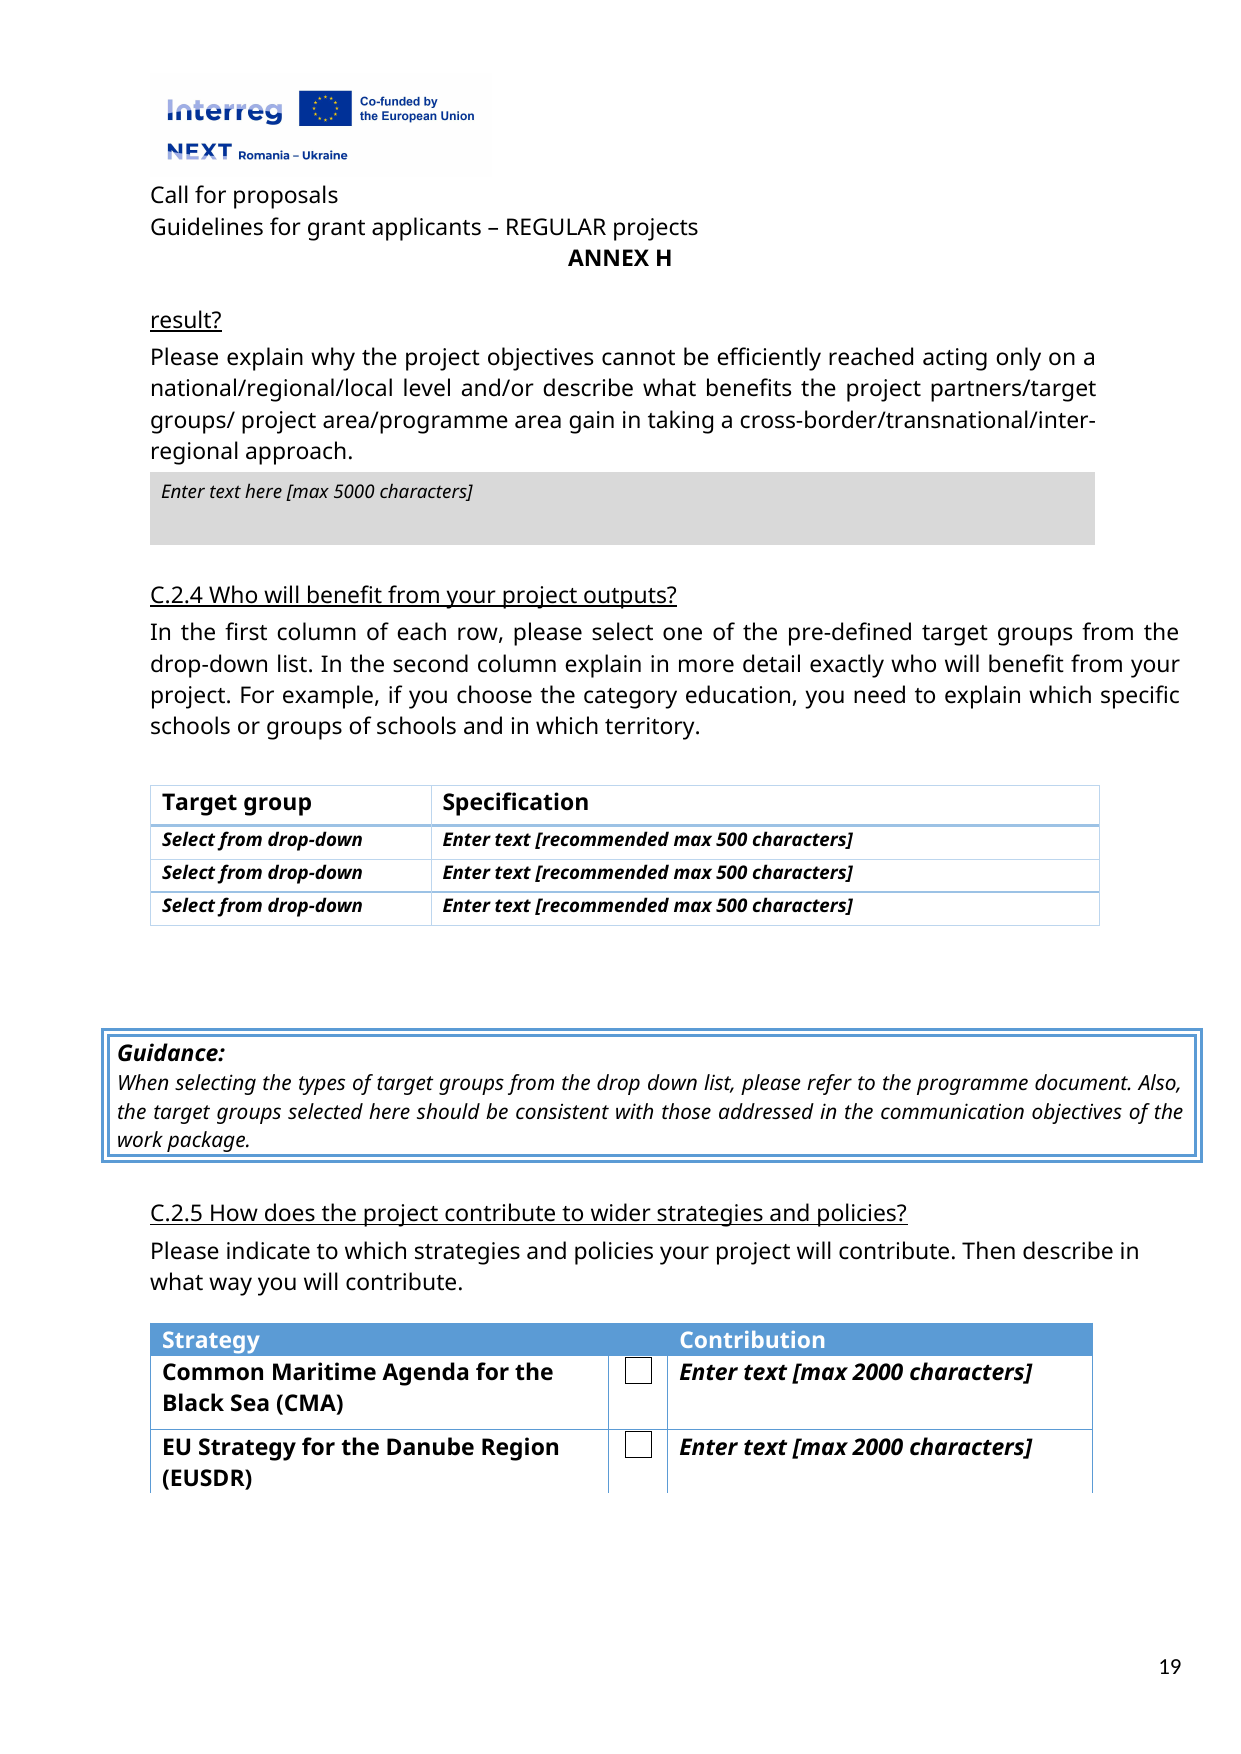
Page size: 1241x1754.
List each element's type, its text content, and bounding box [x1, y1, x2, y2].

table_cell Select from drop-down [151, 827, 431, 858]
table_cell Select from drop-down [151, 893, 431, 924]
table_cell Common Maritime Agenda for the Black Sea (CMA) [151, 1356, 608, 1429]
table_cell [609, 1430, 667, 1493]
table_cell Enter text [max 2000 characters] [668, 1430, 1092, 1493]
table_header Specification [432, 786, 1099, 823]
text C.2.5 How does the project contribute to wider strategies and policies? [150, 1197, 1181, 1228]
table_cell Enter text [recommended max 500 characters] [432, 893, 1099, 924]
table_cell Enter text here [max 5000 characters] [150, 472, 1095, 545]
table_header Guidance: When selecting the types of target groups from the drop down list, please refer to the programme document. Also, the target groups selected here should be consistent with those addressed in the communication objectives of the work package. [106, 1031, 1198, 1154]
table_cell [609, 1356, 667, 1429]
text In the first column of each row, please select one of the pre-defined target groups from the drop-down list. In the second column explain in more detail exactly who will benefit from your project. For example, if you choose the category education, you need to explain which specific schools or groups of schools and in which territory. [150, 616, 1181, 741]
text C.2.4 Who will benefit from your project outputs? [150, 579, 1181, 610]
table_header Strategy [151, 1324, 668, 1355]
picture [150, 73, 492, 177]
table_cell Enter text [recommended max 500 characters] [432, 827, 1099, 858]
text Please indicate to which strategies and policies your project will contribute. Then describe in what way you will contribute. [150, 1235, 1181, 1297]
table_header Target group [151, 786, 431, 823]
table_cell Enter text [max 2000 characters] [668, 1356, 1092, 1429]
table_cell EU Strategy for the Danube Region (EUSDR) [151, 1430, 608, 1493]
table_cell Enter text [recommended max 500 characters] [432, 860, 1099, 891]
table_header Contribution [668, 1324, 1092, 1355]
table_cell Select from drop-down [151, 860, 431, 891]
